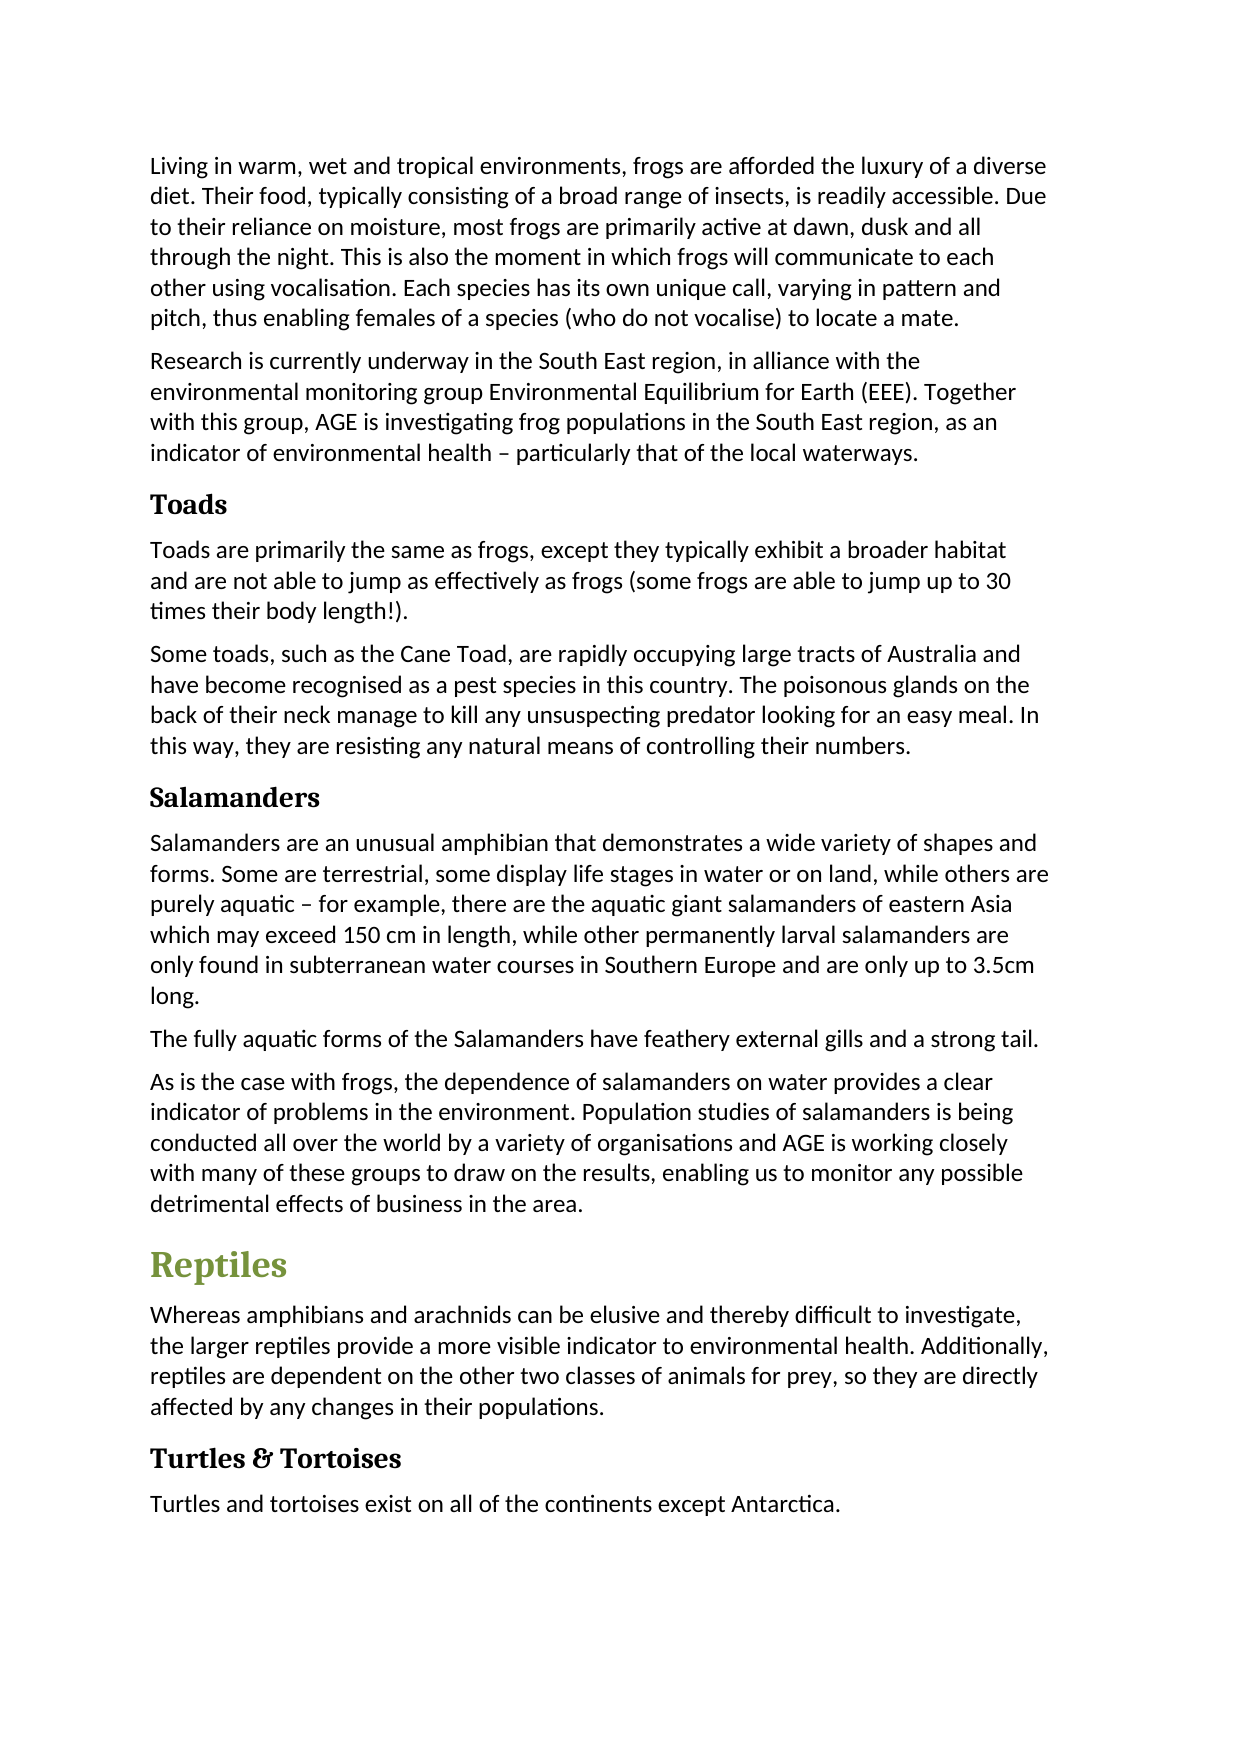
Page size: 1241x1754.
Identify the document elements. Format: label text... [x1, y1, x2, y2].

text Some toads, such as the Cane Toad, are rapidly occupying large tracts of Australia and have become recognised as a pest species in this country. The poisonous glands on the back of their neck manage to kill any unsuspecting predator looking for an easy meal. In this way, they are resisting any natural means of controlling their numbers. [150, 638, 1051, 761]
subtitle Salamanders [150, 781, 1051, 815]
subtitle Turtles & Tortoises [150, 1442, 1051, 1476]
subtitle Reptiles [150, 1244, 1051, 1287]
text Living in warm, wet and tropical environments, frogs are afforded the luxury of a diverse diet. Their food, typically consisting of a broad range of insects, is readily accessible. Due to their reliance on moisture, most frogs are primarily active at dawn, dusk and all through the night. This is also the moment in which frogs will communicate to each other using vocalisation. Each species has its own unique call, varying in pattern and pitch, thus enabling females of a species (who do not vocalise) to locate a mate. [150, 150, 1051, 333]
text Toads are primarily the same as frogs, except they typically exhibit a broader habitat and are not able to jump as effectively as frogs (some frogs are able to jump up to 30 times their body length!). [150, 534, 1051, 626]
text Salamanders are an unusual amphibian that demonstrates a wide variety of shapes and forms. Some are terrestrial, some display life stages in water or on land, while others are purely aquatic – for example, there are the aquatic giant salamanders of eastern Asia which may exceed 150 cm in length, while other permanently larval salamanders are only found in subterranean water courses in Southern Europe and are only up to 3.5cm long. [150, 827, 1051, 1011]
text Whereas amphibians and arachnids can be elusive and thereby difficult to investigate, the larger reptiles provide a more visible indicator to environmental health. Additionally, reptiles are dependent on the other two classes of animals for prey, so they are directly affected by any changes in their populations. [150, 1299, 1051, 1421]
text Research is currently underway in the South East region, in alliance with the environmental monitoring group Environmental Equilibrium for Earth (EEE). Together with this group, AGE is investigating frog populations in the South East region, as an indicator of environmental health – particularly that of the local waterways. [150, 345, 1051, 467]
text The fully aquatic forms of the Salamanders have feathery external gills and a strong tail. [150, 1023, 1051, 1053]
text As is the case with frogs, the dependence of salamanders on water provides a clear indicator of problems in the environment. Population studies of salamanders is being conducted all over the world by a variety of organisations and AGE is working closely with many of these groups to draw on the results, enabling us to monitor any possible detrimental effects of business in the area. [150, 1066, 1051, 1219]
subtitle Toads [150, 488, 1051, 522]
text Turtles and tortoises exist on all of the continents except Antarctica. [150, 1488, 1051, 1519]
